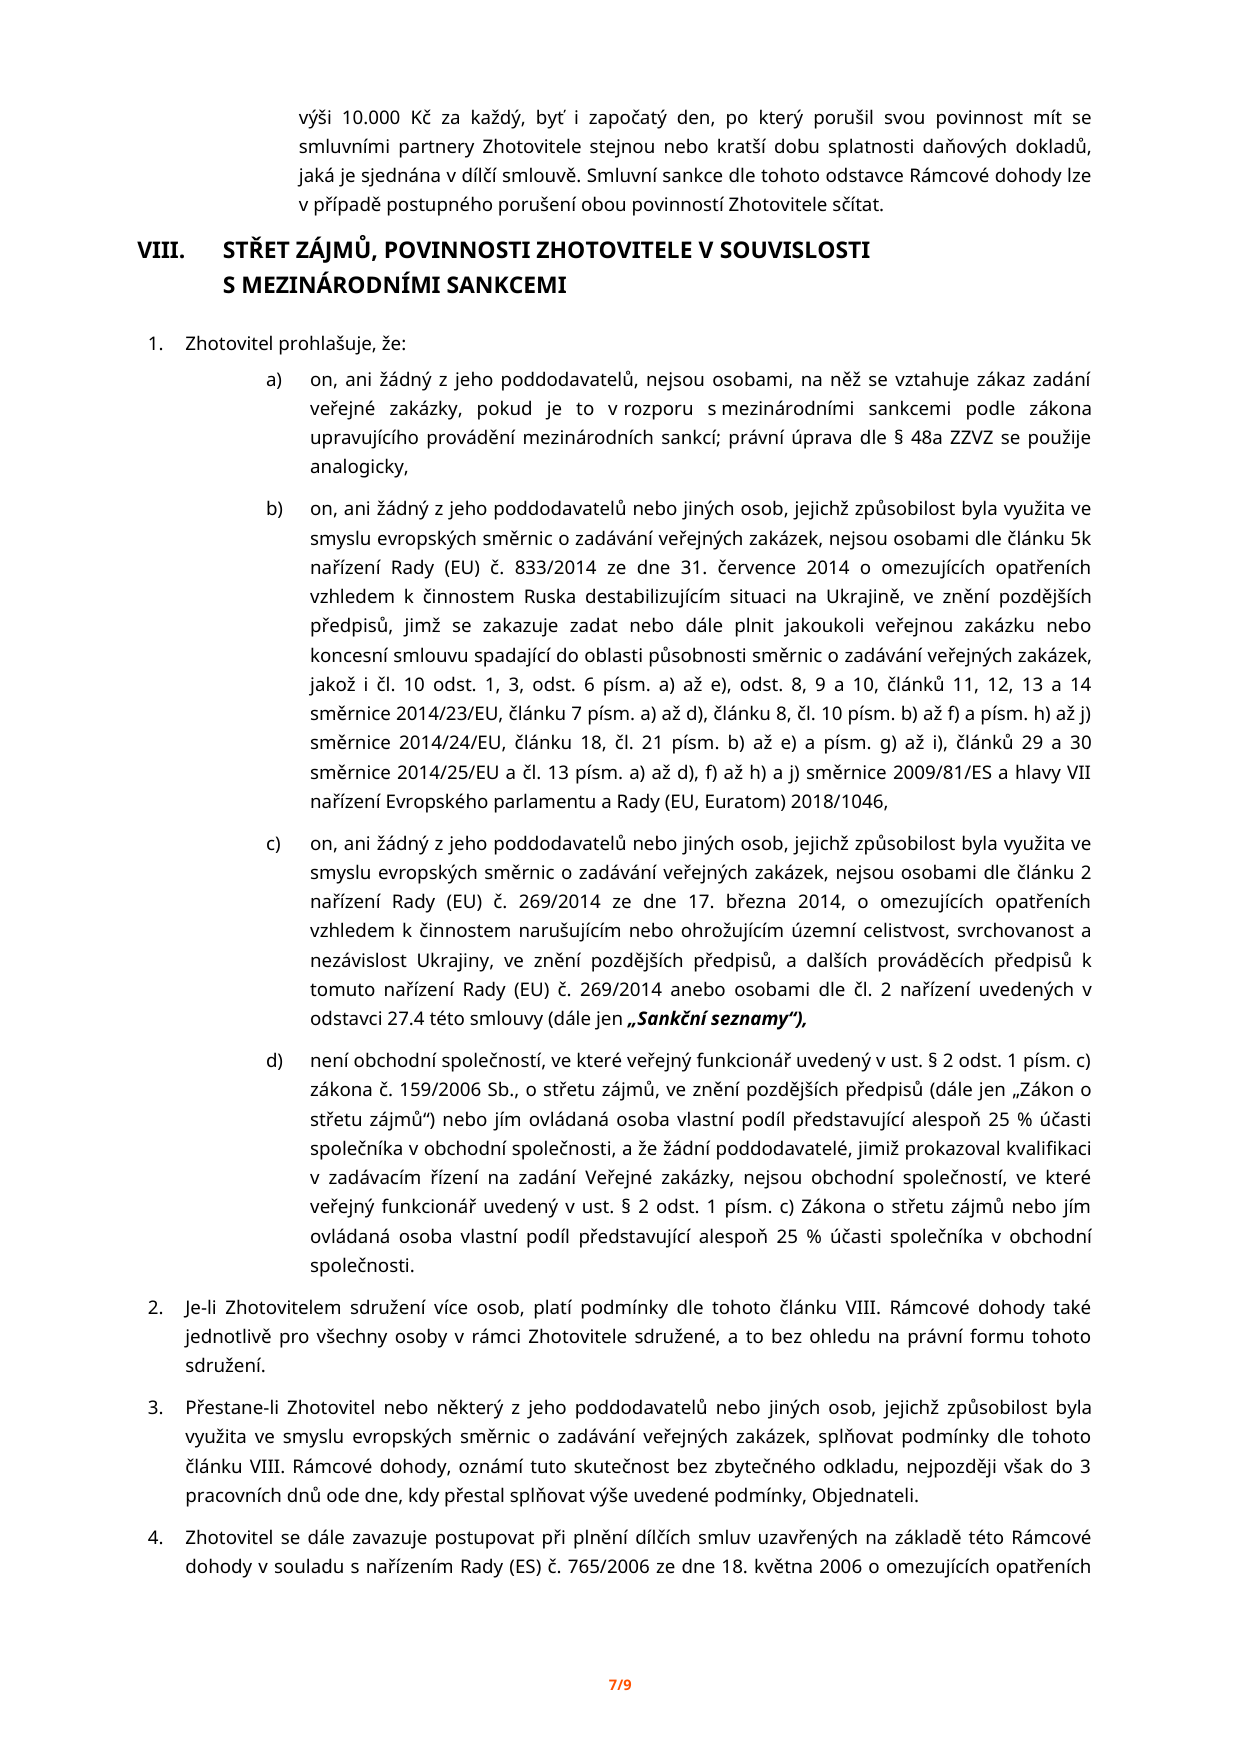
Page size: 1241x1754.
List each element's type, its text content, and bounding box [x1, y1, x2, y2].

list Přestane-li Zhotovitel nebo některý z jeho poddodavatelů nebo jiných osob, jejichž způsobilost byla využita ve smyslu evropských směrnic o zadávání veřejných zakázek, splňovat podmínky dle tohoto článku VIII. Rámcové dohody, oznámí tuto skutečnost bez zbytečného odkladu, nejpozději však do 3 pracovních dnů ode dne, kdy přestal splňovat výše uvedené podmínky, Objednateli. [148, 1394, 1093, 1508]
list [262, 104, 1093, 217]
list Je-li Zhotovitelem sdružení více osob, platí podmínky dle tohoto článku VIII. Rámcové dohody také jednotlivě pro všechny osoby v rámci Zhotovitele sdružené, a to bez ohledu na právní formu tohoto sdružení. [148, 1294, 1093, 1378]
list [148, 1524, 1093, 1579]
text on, ani žádný z jeho poddodavatelů nebo jiných osob, jejichž způsobilost byla využita ve smyslu evropských směrnic o zadávání veřejných zakázek, nejsou osobami dle článku 5k nařízení Rady (EU) č. 833/2014 ze dne 31. července 2014 o omezujících opatřeních vzhledem k činnostem Ruska destabilizujícím situaci na Ukrajině, ve znění pozdějších předpisů, jimž se zakazuje zadat nebo dále plnit jakoukoli veřejnou zakázku nebo koncesní smlouvu spadající do oblasti působnosti směrnic o zadávání veřejných zakázek, jakož i čl. 10 odst. 1, 3, odst. 6 písm. a) až e), odst. 8, 9 a 10, článků 11, 12, 13 a 14 směrnice 2014/23/EU, článku 7 písm. a) až d), článku 8, čl. 10 písm. b) až f) a písm. h) až j) směrnice 2014/24/EU, článku 18, čl. 21 písm. b) až e) a písm. g) až i), článků 29 a 30 směrnice 2014/25/EU a čl. 13 písm. a) až d), f) až h) a j) směrnice 2009/81/ES a hlavy VII nařízení Evropského parlamentu a Rady (EU, Euratom) 2018/1046, [266, 496, 1093, 814]
text on, ani žádný z jeho poddodavatelů, nejsou osobami, na něž se vztahuje zákaz zadání veřejné zakázky, pokud je to v rozporu s mezinárodními sankcemi podle zákona upravujícího provádění mezinárodních sankcí; právní úprava dle § 48a ZZVZ se použije analogicky, [266, 366, 1093, 479]
text on, ani žádný z jeho poddodavatelů nebo jiných osob, jejichž způsobilost byla využita ve smyslu evropských směrnic o zadávání veřejných zakázek, nejsou osobami dle článku 2 nařízení Rady (EU) č. 269/2014 ze dne 17. března 2014, o omezujících opatřeních vzhledem k činnostem narušujícím nebo ohrožujícím územní celistvost, svrchovanost a nezávislost Ukrajiny, ve znění pozdějších předpisů, a dalších prováděcích předpisů k tomuto nařízení Rady (EU) č. 269/2014 anebo osobami dle čl. 2 nařízení uvedených v odstavci 27.4 této smlouvy (dále jen „Sankční seznamy“), [266, 830, 1093, 1031]
text není obchodní společností, ve které veřejný funkcionář uvedený v ust. § 2 odst. 1 písm. c) zákona č. 159/2006 Sb., o střetu zájmů, ve znění pozdějších předpisů (dále jen „Zákon o střetu zájmů“) nebo jím ovládaná osoba vlastní podíl představující alespoň 25 % účasti společníka v obchodní společnosti, a že žádní poddodavatelé, jimiž prokazoval kvalifikaci v zadávacím řízení na zadání Veřejné zakázky, nejsou obchodní společností, ve které veřejný funkcionář uvedený v ust. § 2 odst. 1 písm. c) Zákona o střetu zájmů nebo jím ovládaná osoba vlastní podíl představující alespoň 25 % účasti společníka v obchodní společnosti. [266, 1047, 1093, 1278]
list STŘET ZÁJMŮ, POVINNOSTI ZHOTOVITELE V SOUVISLOSTI S MEZINÁRODNÍMI SANKCEMI [185, 233, 1093, 301]
list Zhotovitel prohlašuje, že: [148, 330, 1093, 356]
